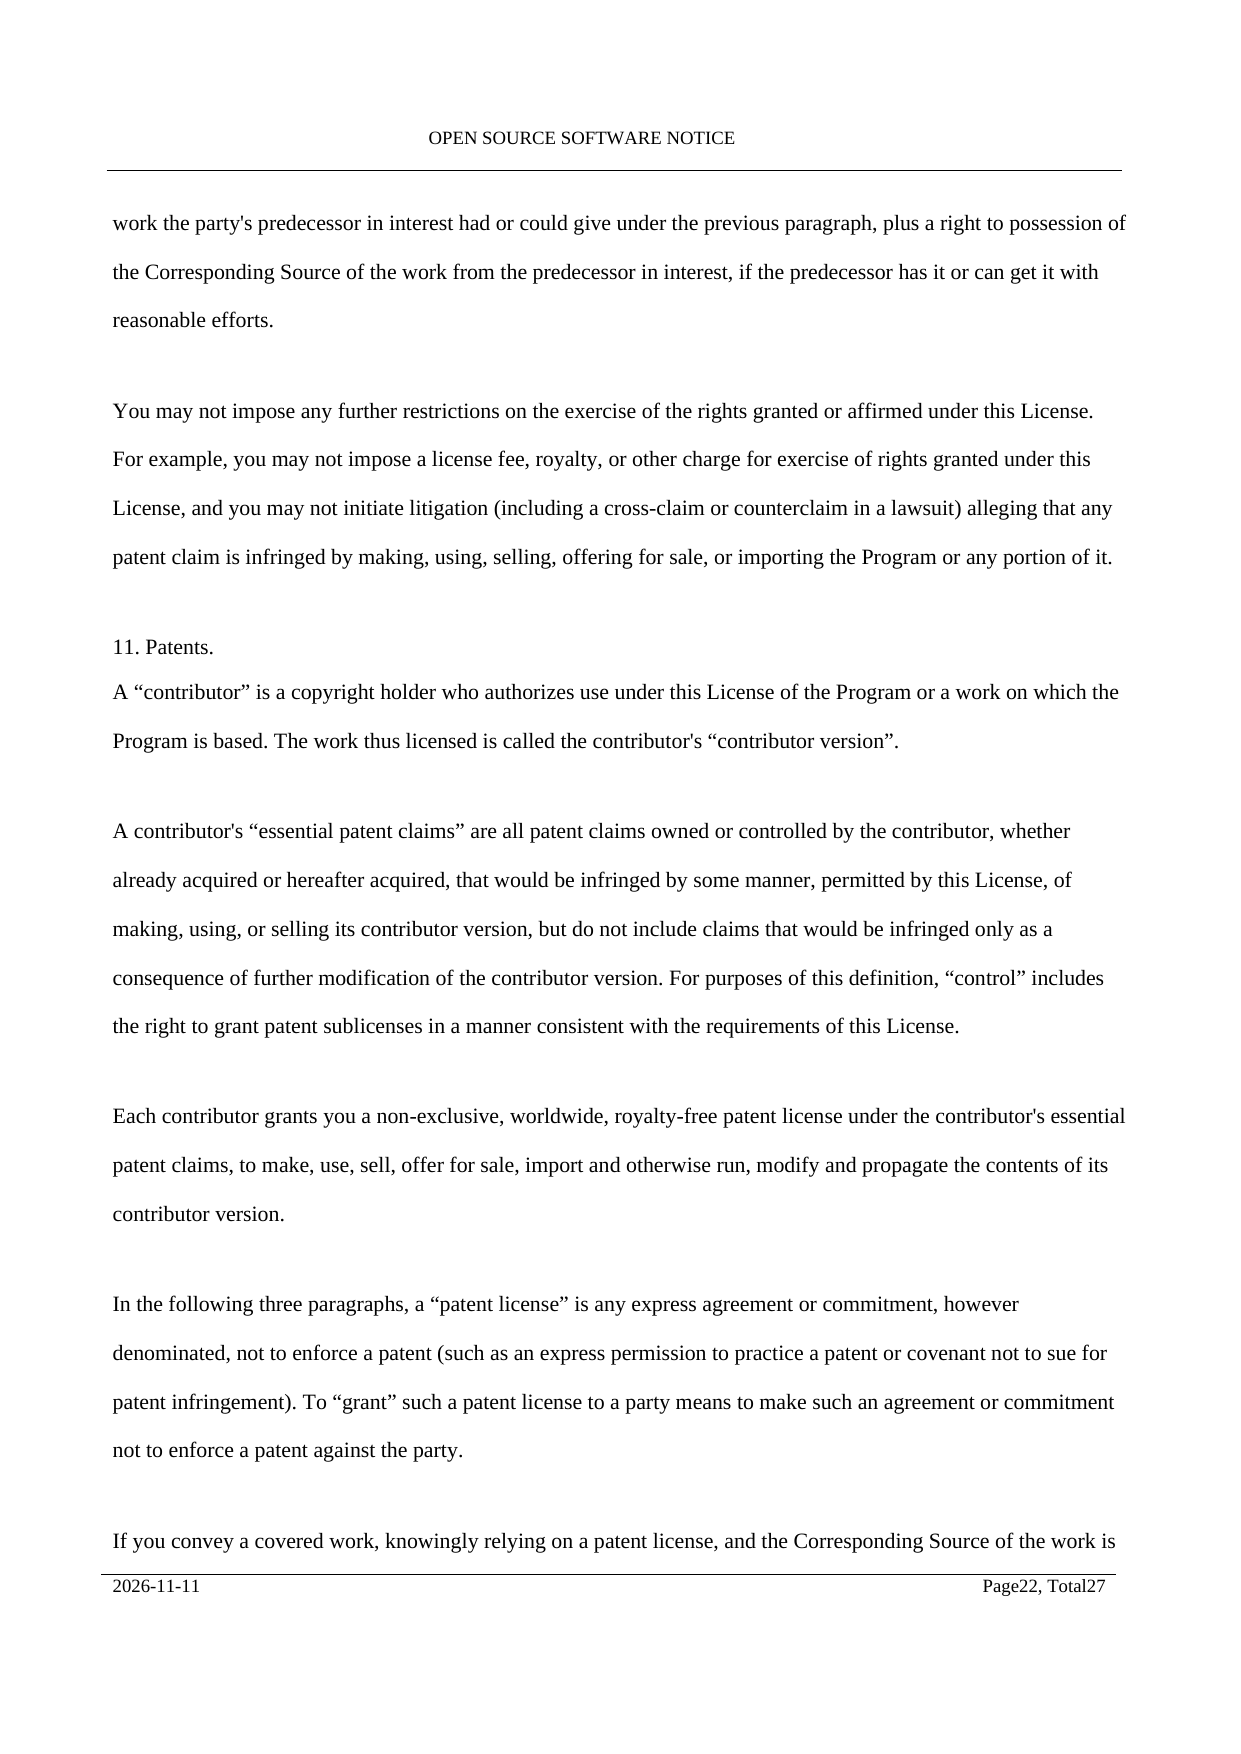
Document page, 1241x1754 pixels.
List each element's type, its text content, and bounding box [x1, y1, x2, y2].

text Each contributor grants you a non-exclusive, worldwide, royalty-free patent license under the contributor's essential patent claims, to make, use, sell, offer for sale, import and otherwise run, modify and propagate the contents of its contributor version. [112, 1100, 1128, 1230]
text 11. Patents. [112, 631, 1128, 663]
text A contributor's “essential patent claims” are all patent claims owned or controlled by the contributor, whether already acquired or hereafter acquired, that would be infringed by some manner, permitted by this License, of making, using, or selling its contributor version, but do not include claims that would be infringed only as a consequence of further modification of the contributor version. For purposes of this definition, “control” includes the right to grant patent sublicenses in a manner consistent with the requirements of this License. [112, 814, 1128, 1042]
text In the following three paragraphs, a “patent license” is any express agreement or commitment, however denominated, not to enforce a patent (such as an express permission to practice a patent or covenant not to sue for patent infringement). To “grant” such a patent license to a party means to make such an agreement or commitment not to enforce a patent against the party. [112, 1287, 1128, 1466]
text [112, 1524, 1128, 1556]
text You may not impose any further restrictions on the exercise of the rights granted or affirmed under this License. For example, you may not impose a license fee, royalty, or other charge for exercise of rights granted under this License, and you may not initiate litigation (including a cross-claim or counterclaim in a lawsuit) alleging that any patent claim is infringed by making, using, selling, offering for sale, or importing the Program or any portion of it. [112, 394, 1128, 573]
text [112, 206, 1128, 336]
text A “contributor” is a copyright holder who authorizes use under this License of the Program or a work on which the Program is based. The work thus licensed is called the contributor's “contributor version”. [112, 676, 1128, 757]
